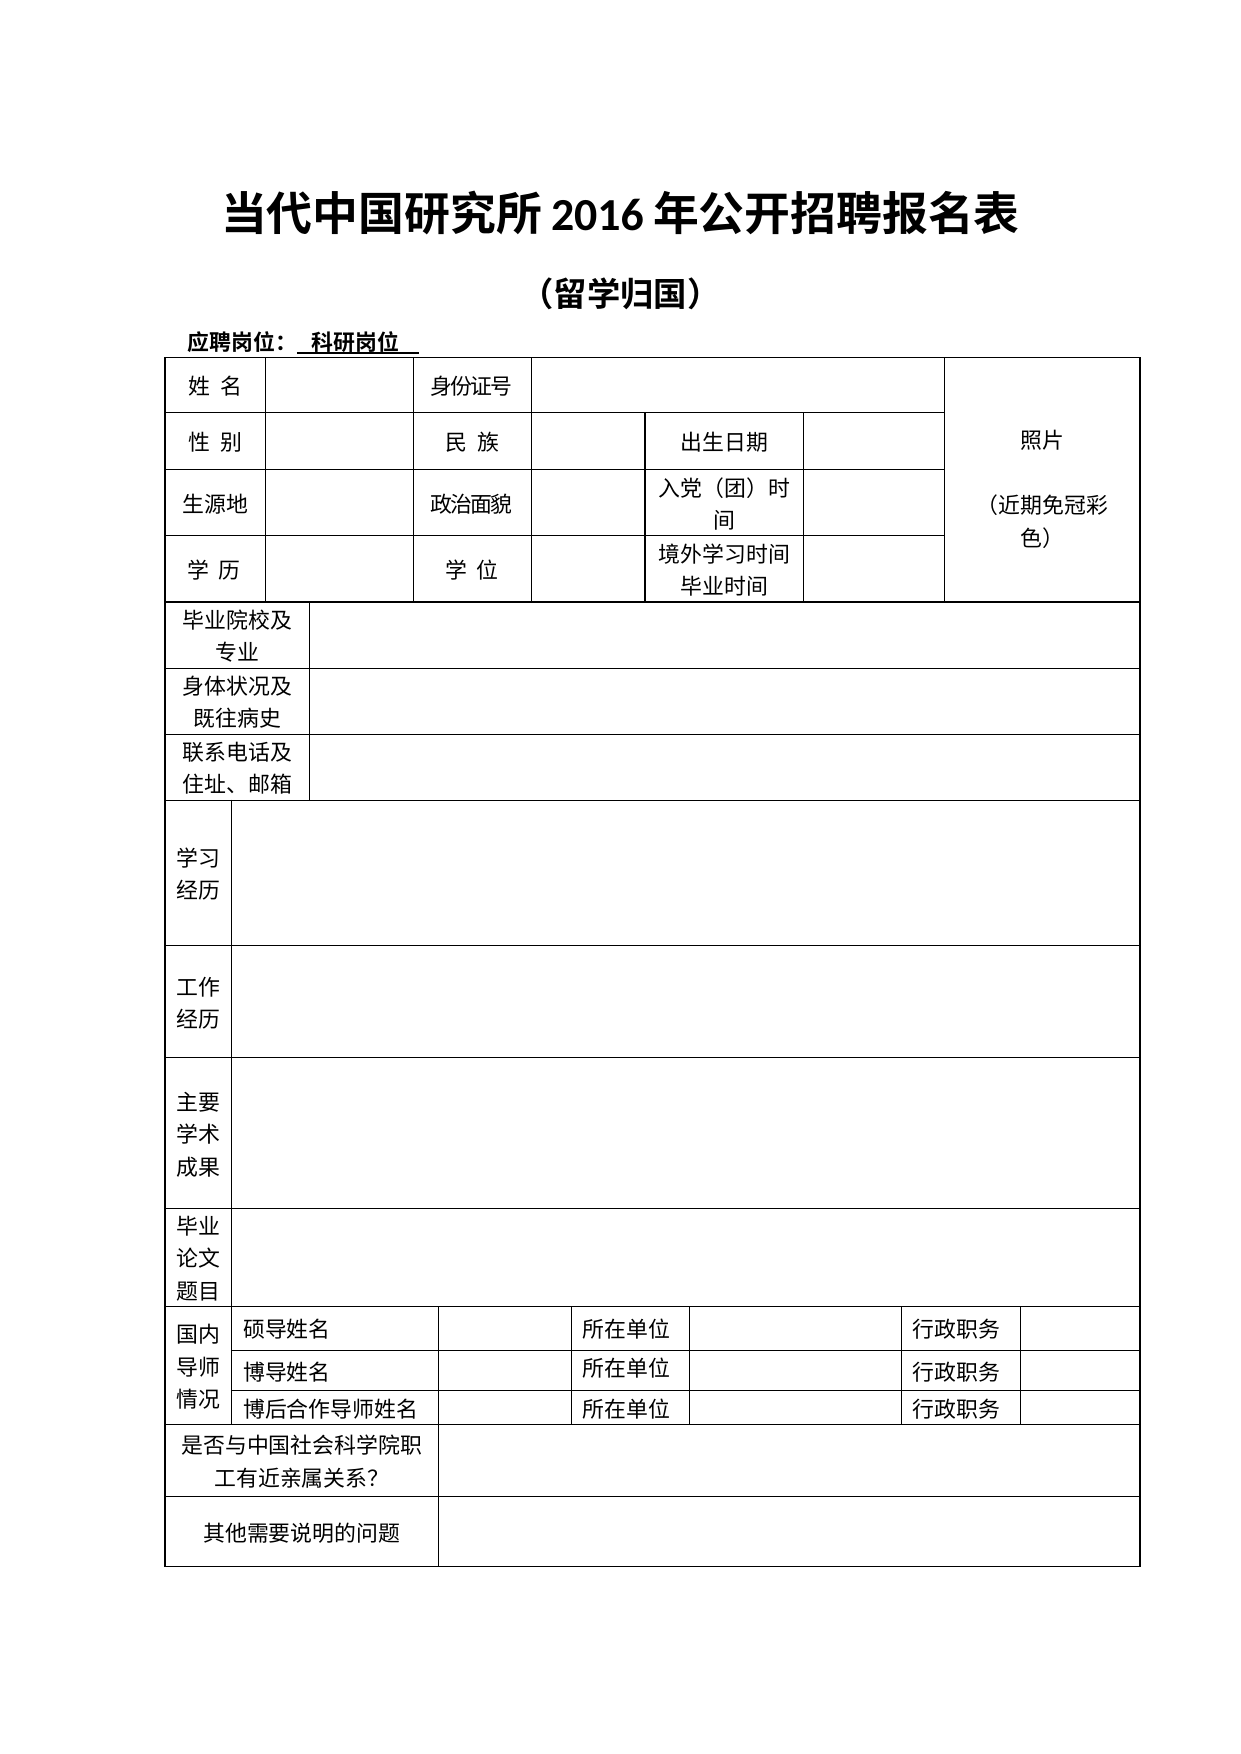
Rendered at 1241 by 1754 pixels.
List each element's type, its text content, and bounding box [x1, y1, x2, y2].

table_cell 学 历 [166, 536, 265, 601]
table_cell [310, 603, 1139, 667]
table_cell 身体状况及既往病史 [166, 669, 309, 733]
table_cell [1021, 1391, 1139, 1424]
table_cell 其他需要说明的问题 [166, 1497, 438, 1566]
table_cell 境外学习时间 毕业时间 [646, 536, 803, 601]
table_cell 所在单位 [572, 1391, 689, 1424]
text 当代中国研究所2016年公开招聘报名表 [187, 162, 1053, 259]
table_cell 生源地 [166, 470, 265, 535]
table_cell 是否与中国社会科学院职工有近亲属关系？ [166, 1425, 438, 1496]
table_header 身份证号 [414, 358, 531, 412]
table_cell 行政职务 [902, 1351, 1020, 1390]
table_cell 硕导姓名 [232, 1307, 438, 1350]
table_cell [439, 1391, 571, 1424]
table_cell [439, 1307, 571, 1350]
table_cell [804, 413, 944, 469]
table_cell [232, 946, 1139, 1057]
text 应聘岗位： 科研岗位 [187, 324, 1053, 357]
table_cell [439, 1351, 571, 1390]
table_cell [804, 536, 944, 601]
table_cell [532, 470, 644, 535]
table_cell 性 别 [166, 413, 265, 469]
table_cell 入党（团）时间 [646, 470, 803, 535]
table_cell 学习 经历 [166, 801, 231, 945]
table_cell 博导姓名 [232, 1351, 438, 1390]
table_cell 毕业论文题目 [166, 1209, 231, 1306]
table_header [532, 358, 944, 412]
table_header 姓 名 [166, 358, 265, 412]
table_cell 国内导师情况 [166, 1307, 231, 1424]
table_cell [232, 1058, 1139, 1207]
table_cell 行政职务 [902, 1391, 1020, 1424]
table_cell 民 族 [414, 413, 531, 469]
table_header [266, 358, 413, 412]
table_cell [690, 1307, 901, 1350]
table_cell [1021, 1351, 1139, 1390]
table_cell [266, 470, 413, 535]
text （留学归国） [187, 259, 1053, 324]
table_cell 政治面貌 [414, 470, 531, 535]
table_cell [1021, 1307, 1139, 1350]
table_cell 所在单位 [572, 1351, 689, 1390]
table_cell 出生日期 [646, 413, 803, 469]
table_cell [232, 801, 1139, 945]
table_cell [439, 1497, 1139, 1566]
table_cell [804, 470, 944, 535]
table_cell [439, 1425, 1139, 1496]
table_cell 主要学术成果 [166, 1058, 231, 1207]
table_cell [266, 413, 413, 469]
table_header 照片 （近期免冠彩色） [945, 358, 1139, 601]
table_cell 毕业院校及专业 [166, 603, 309, 667]
table_cell 博后合作导师姓名 [232, 1391, 438, 1424]
table_cell [310, 669, 1139, 733]
table_cell 行政职务 [902, 1307, 1020, 1350]
table_cell 所在单位 [572, 1307, 689, 1350]
table_cell 工作 经历 [166, 946, 231, 1057]
table_cell [232, 1209, 1139, 1306]
table_cell [266, 536, 413, 601]
table_cell [690, 1351, 901, 1390]
table_cell [532, 413, 644, 469]
table_cell [310, 735, 1139, 799]
table_cell [690, 1391, 901, 1424]
table_cell 学 位 [414, 536, 531, 601]
table_cell 联系电话及住址、邮箱 [166, 735, 309, 799]
table_cell [532, 536, 644, 601]
